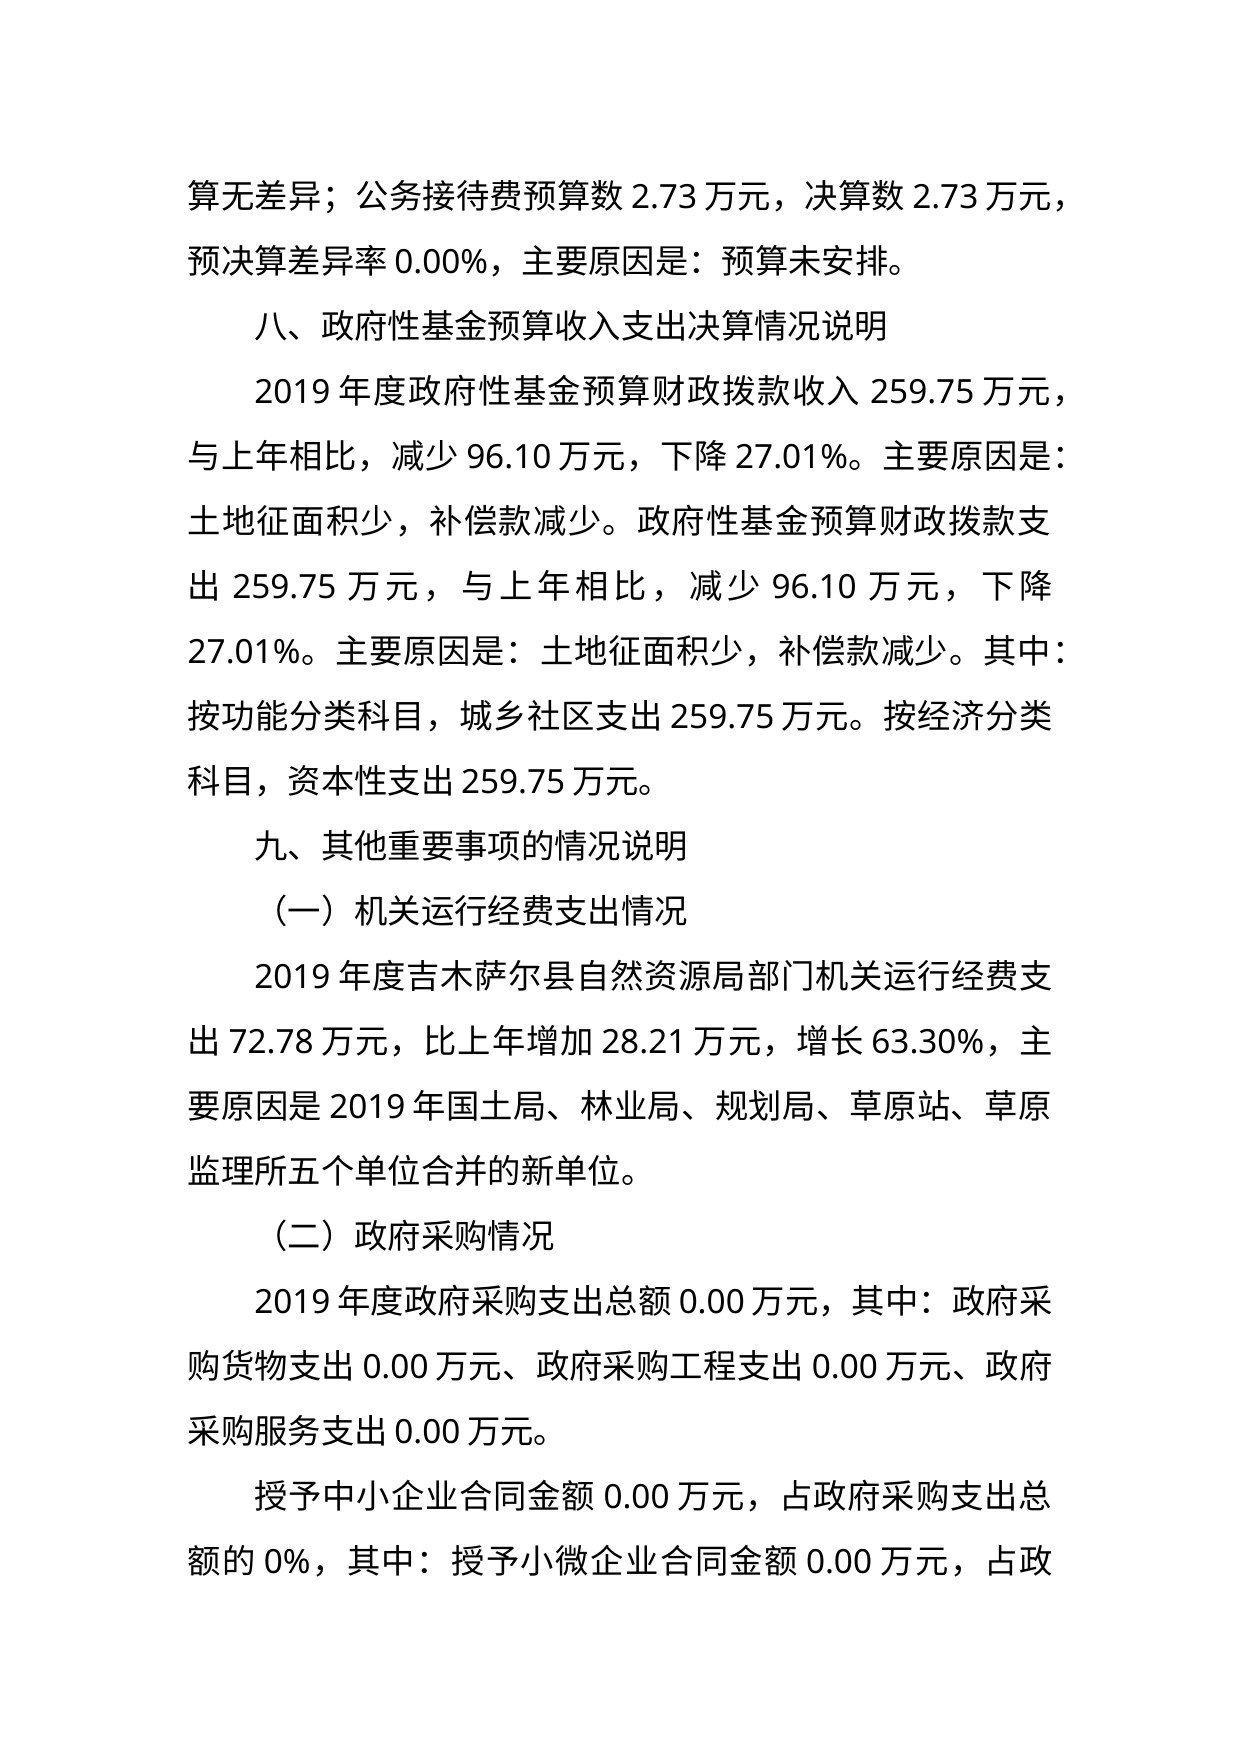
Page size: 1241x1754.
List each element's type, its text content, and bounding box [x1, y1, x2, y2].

text 八、政府性基金预算收入支出决算情况说明 [187, 292, 1053, 357]
text 2019年度政府性基金预算财政拨款收入259.75万元，与上年相比，减少96.10万元，下降27.01%。主要原因是：土地征面积少，补偿款减少。政府性基金预算财政拨款支出259.75万元，与上年相比，减少96.10万元，下降27.01%。主要原因是：土地征面积少，补偿款减少。其中：按功能分类科目，城乡社区支出259.75万元。按经济分类科目，资本性支出259.75万元。 [187, 357, 1053, 812]
text 2019年度政府采购支出总额0.00万元，其中：政府采购货物支出0.00万元、政府采购工程支出0.00万元、政府采购服务支出0.00万元。 [187, 1267, 1053, 1462]
text 九、其他重要事项的情况说明 [187, 812, 1053, 877]
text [187, 162, 1053, 292]
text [187, 1462, 1053, 1592]
text （二）政府采购情况 [187, 1202, 1053, 1267]
text （一）机关运行经费支出情况 [187, 877, 1053, 942]
text 2019年度吉木萨尔县自然资源局部门机关运行经费支出72.78万元，比上年增加28.21万元，增长63.30%，主要原因是2019年国土局、林业局、规划局、草原站、草原监理所五个单位合并的新单位。 [187, 942, 1053, 1202]
